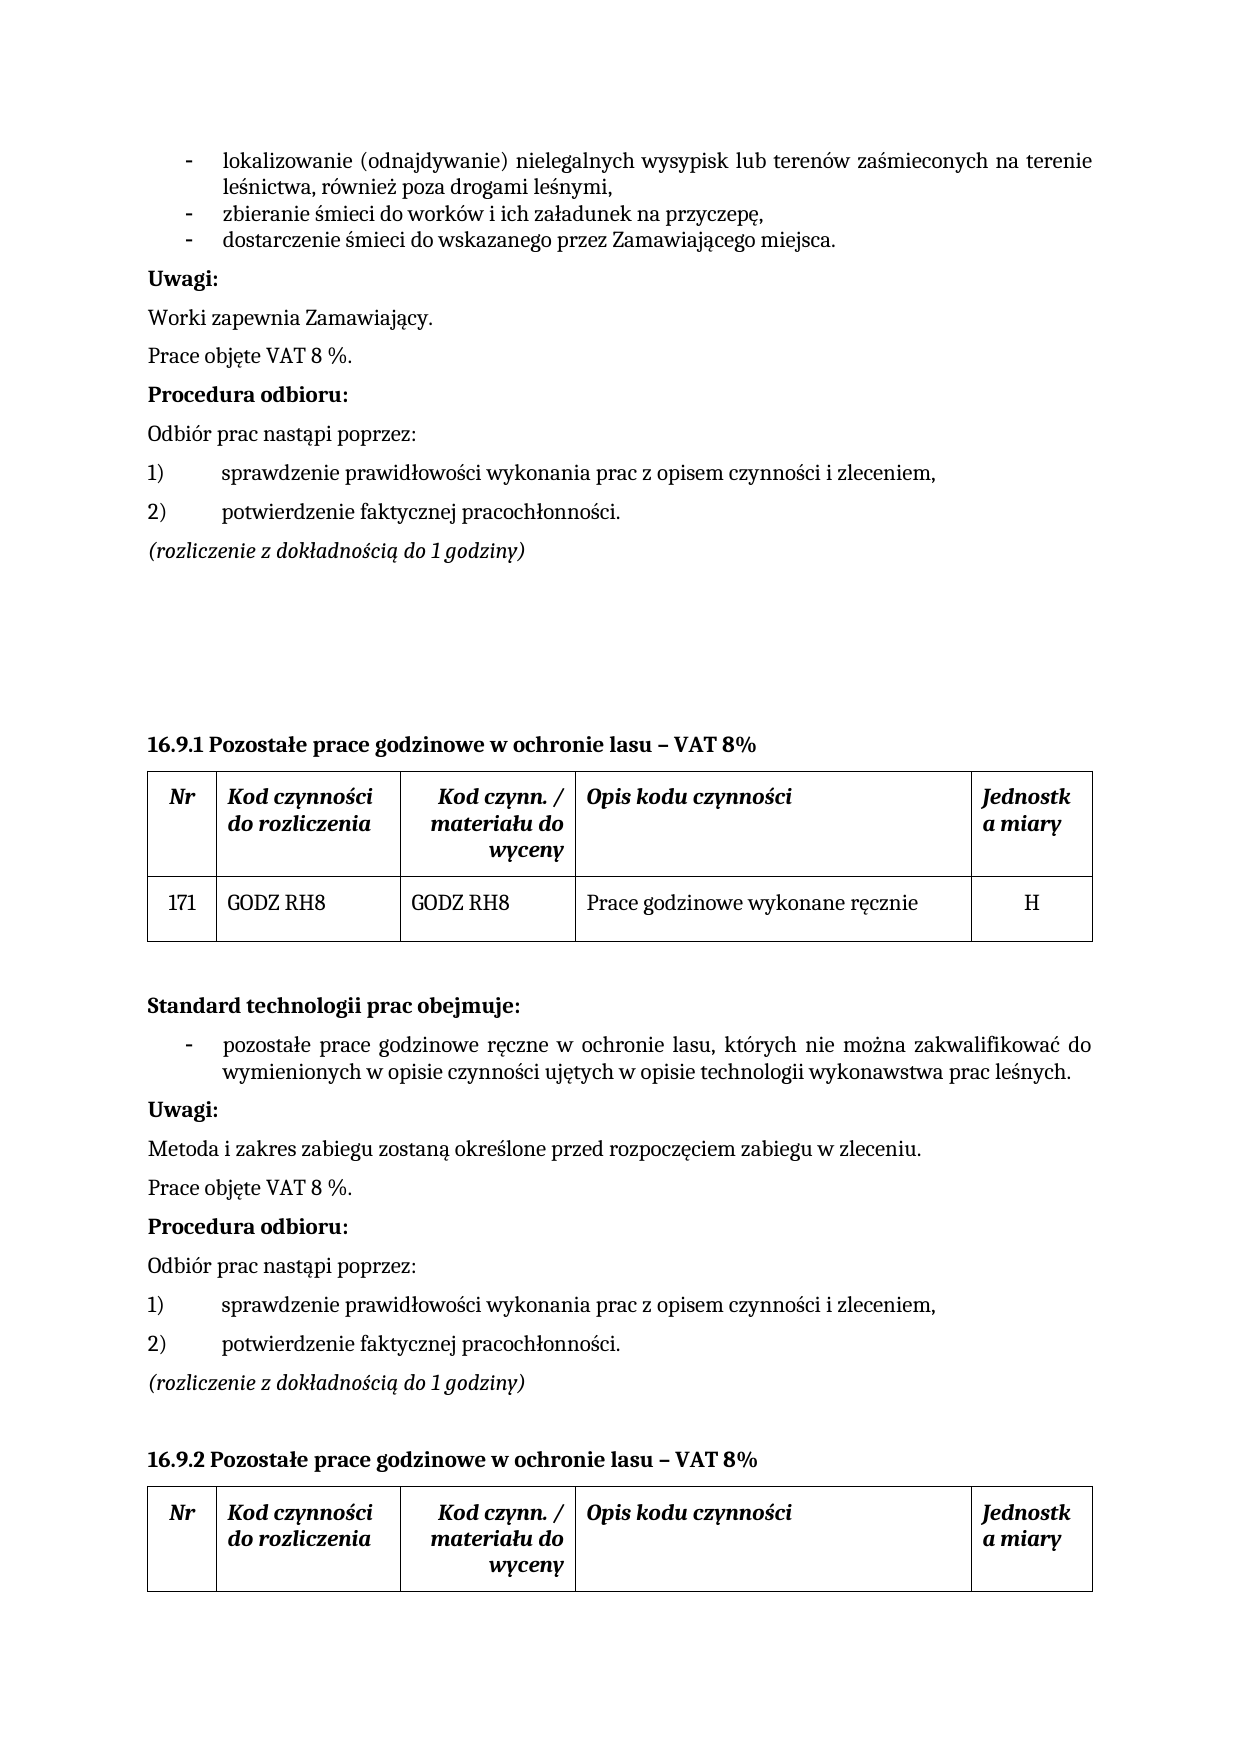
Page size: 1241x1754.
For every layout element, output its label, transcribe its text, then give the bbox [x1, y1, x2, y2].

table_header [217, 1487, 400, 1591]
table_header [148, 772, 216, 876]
text Metoda i zakres zabiegu zostaną określone przed rozpoczęciem zabiegu w zleceniu. [148, 1136, 1093, 1162]
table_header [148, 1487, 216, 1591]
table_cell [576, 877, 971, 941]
text Prace objęte VAT 8 %. [148, 1175, 1093, 1201]
list lokalizowanie (odnajdywanie) nielegalnych wysypisk lub terenów zaśmieconych na terenie leśnictwa, również poza drogami leśnymi, [185, 148, 1093, 200]
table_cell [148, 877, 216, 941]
text Worki zapewnia Zamawiający. [148, 304, 1093, 331]
text Procedura odbioru: [148, 1214, 1093, 1240]
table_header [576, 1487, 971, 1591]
list pozostałe prace godzinowe ręczne w ochronie lasu, których nie można zakwalifikować do wymienionych w opisie czynności ujętych w opisie technologii wykonawstwa prac leśnych. [185, 1032, 1093, 1085]
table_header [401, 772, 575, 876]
text 1) sprawdzenie prawidłowości wykonania prac z opisem czynności i zleceniem, [148, 460, 1093, 486]
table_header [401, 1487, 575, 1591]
text Uwagi: [148, 1097, 1093, 1124]
list zbieranie śmieci do worków i ich załadunek na przyczepę, [185, 200, 1093, 227]
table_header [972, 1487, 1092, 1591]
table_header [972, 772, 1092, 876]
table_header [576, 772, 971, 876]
text Uwagi: [148, 266, 1093, 292]
text (rozliczenie z dokładnością do 1 godziny) [148, 537, 1093, 564]
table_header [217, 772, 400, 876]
text 16.9.2 Pozostałe prace godzinowe w ochronie lasu – VAT 8% [148, 1447, 1093, 1473]
text Standard technologii prac obejmuje: [148, 993, 1093, 1019]
text Odbiór prac nastąpi poprzez: [148, 421, 1093, 447]
list dostarczenie śmieci do wskazanego przez Zamawiającego miejsca. [185, 227, 1093, 253]
text (rozliczenie z dokładnością do 1 godziny) [148, 1369, 1093, 1396]
text Procedura odbioru: [148, 382, 1093, 408]
text Prace objęte VAT 8 %. [148, 343, 1093, 369]
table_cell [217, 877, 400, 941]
text 1) sprawdzenie prawidłowości wykonania prac z opisem czynności i zleceniem, [148, 1292, 1093, 1318]
text Odbiór prac nastąpi poprzez: [148, 1253, 1093, 1279]
text 2) potwierdzenie faktycznej pracochłonności. [148, 1330, 1093, 1357]
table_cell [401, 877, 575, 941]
text 2) potwierdzenie faktycznej pracochłonności. [148, 499, 1093, 525]
text 16.9.1 Pozostałe prace godzinowe w ochronie lasu – VAT 8% [148, 732, 1093, 758]
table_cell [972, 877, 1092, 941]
